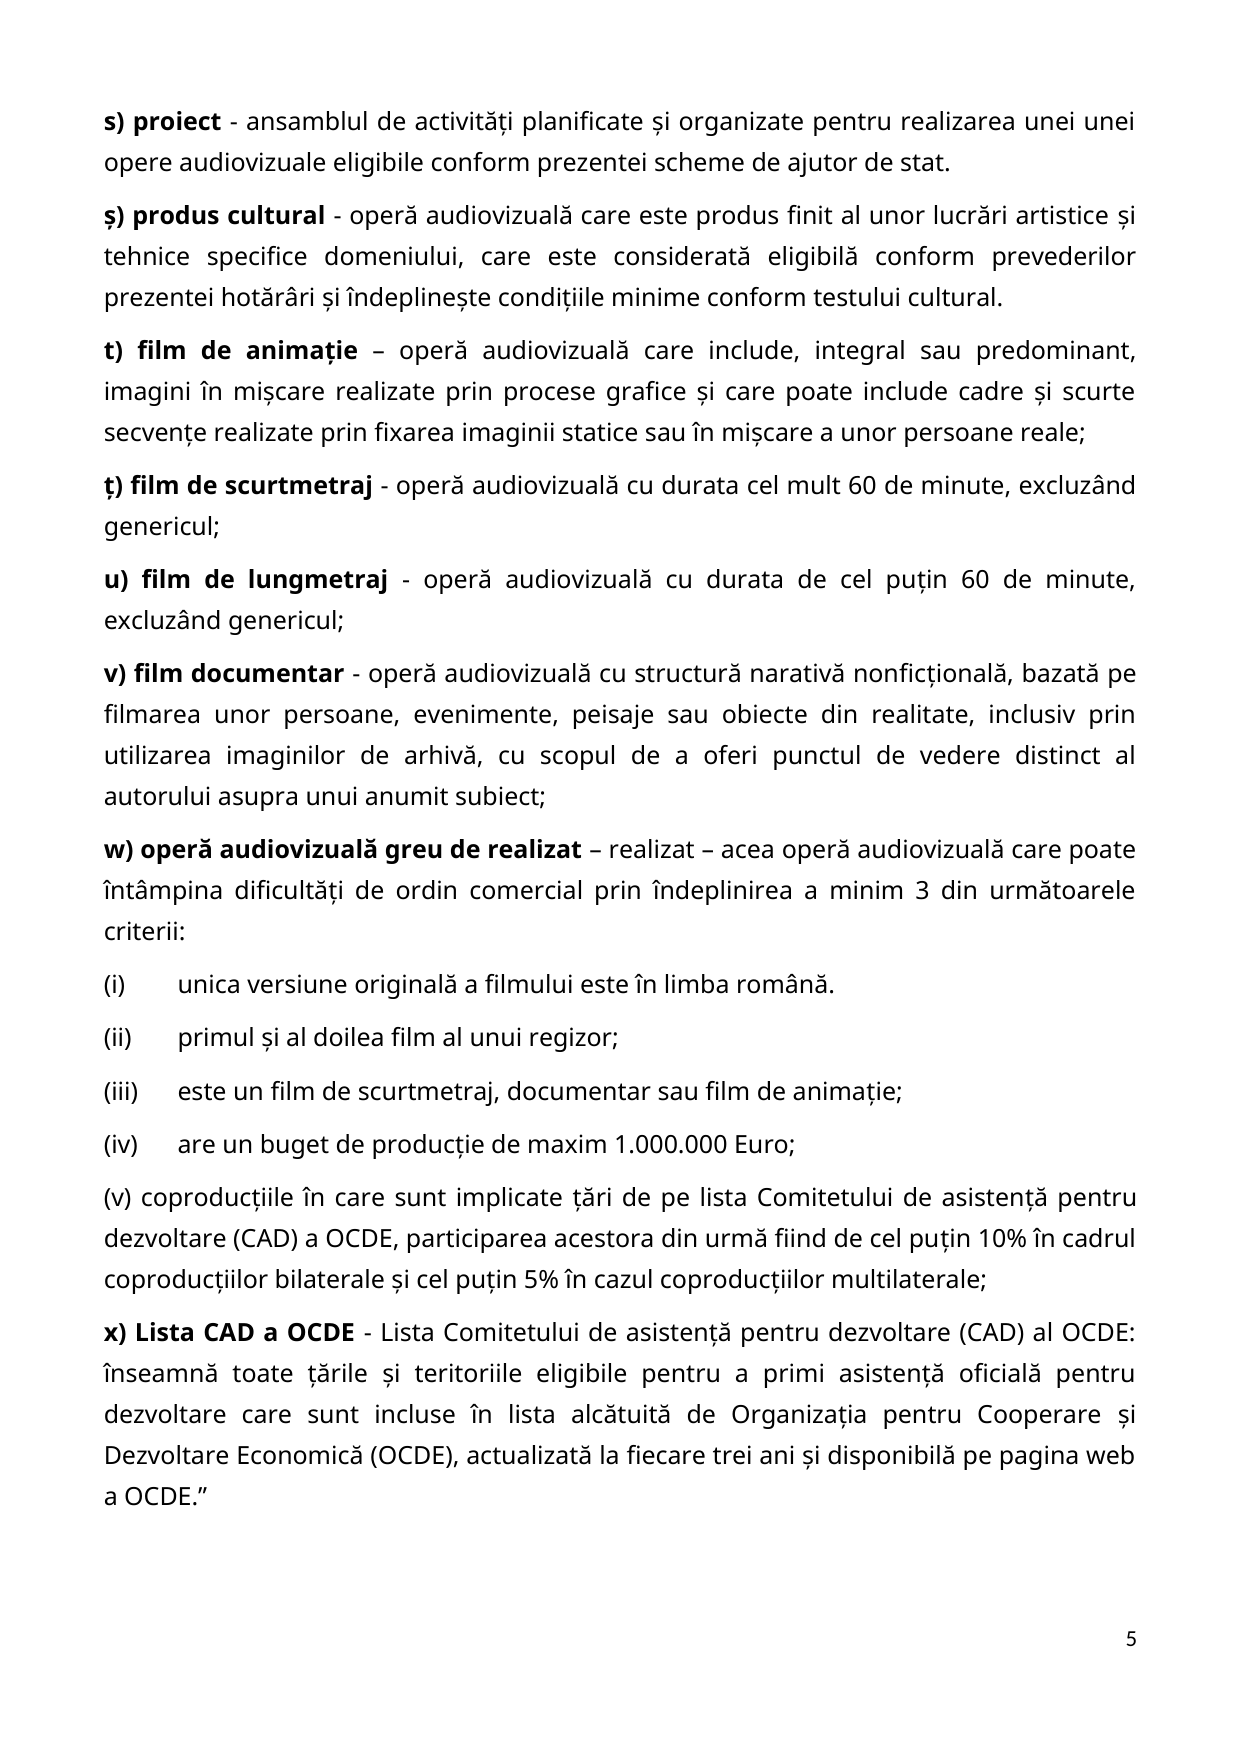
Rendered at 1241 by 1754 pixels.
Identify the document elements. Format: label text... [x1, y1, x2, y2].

text v) film documentar - operă audiovizuală cu structură narativă nonficțională, bazată pe filmarea unor persoane, evenimente, peisaje sau obiecte din realitate, inclusiv prin utilizarea imaginilor de arhivă, cu scopul de a oferi punctul de vedere distinct al autorului asupra unui anumit subiect; [103, 656, 1137, 812]
text ş) produs cultural - operă audiovizuală care este produs finit al unor lucrări artistice şi tehnice specifice domeniului, care este considerată eligibilă conform prevederilor prezentei hotărâri şi îndeplineşte condiţiile minime conform testului cultural. [103, 198, 1137, 313]
text w) operă audiovizuală greu de realizat – realizat – acea operă audiovizuală care poate întâmpina dificultăți de ordin comercial prin îndeplinirea a minim 3 din următoarele criterii: [103, 832, 1137, 947]
text x) Lista CAD a OCDE - Lista Comitetului de asistenţă pentru dezvoltare (CAD) al OCDE: înseamnă toate ţările şi teritoriile eligibile pentru a primi asistenţă oficială pentru dezvoltare care sunt incluse în lista alcătuită de Organizaţia pentru Cooperare şi Dezvoltare Economică (OCDE), actualizată la fiecare trei ani și disponibilă pe pagina web a OCDE.” [103, 1315, 1137, 1512]
text s) proiect - ansamblul de activităţi planificate și organizate pentru realizarea unei unei opere audiovizuale eligibile conform prezentei scheme de ajutor de stat. [103, 103, 1137, 178]
text (iv) are un buget de producție de maxim 1.000.000 Euro; [103, 1127, 1137, 1161]
text (v) coproducțiile în care sunt implicate țări de pe lista Comitetului de asistență pentru dezvoltare (CAD) a OCDE, participarea acestora din urmă fiind de cel puțin 10% în cadrul coproducțiilor bilaterale și cel puțin 5% în cazul coproducțiilor multilaterale; [103, 1180, 1137, 1296]
text t) film de animație – operă audiovizuală care include, integral sau predominant, imagini în mișcare realizate prin procese grafice și care poate include cadre și scurte secvențe realizate prin fixarea imaginii statice sau în mișcare a unor persoane reale; [103, 333, 1137, 448]
text (i) unica versiune originală a filmului este în limba română. [103, 967, 1137, 1001]
text (iii) este un film de scurtmetraj, documentar sau film de animație; [103, 1073, 1137, 1107]
text (ii) primul și al doilea film al unui regizor; [103, 1020, 1137, 1054]
text u) film de lungmetraj - operă audiovizuală cu durata de cel puțin 60 de minute, excluzând genericul; [103, 562, 1137, 637]
text ţ) film de scurtmetraj - operă audiovizuală cu durata cel mult 60 de minute, excluzând genericul; [103, 468, 1137, 542]
